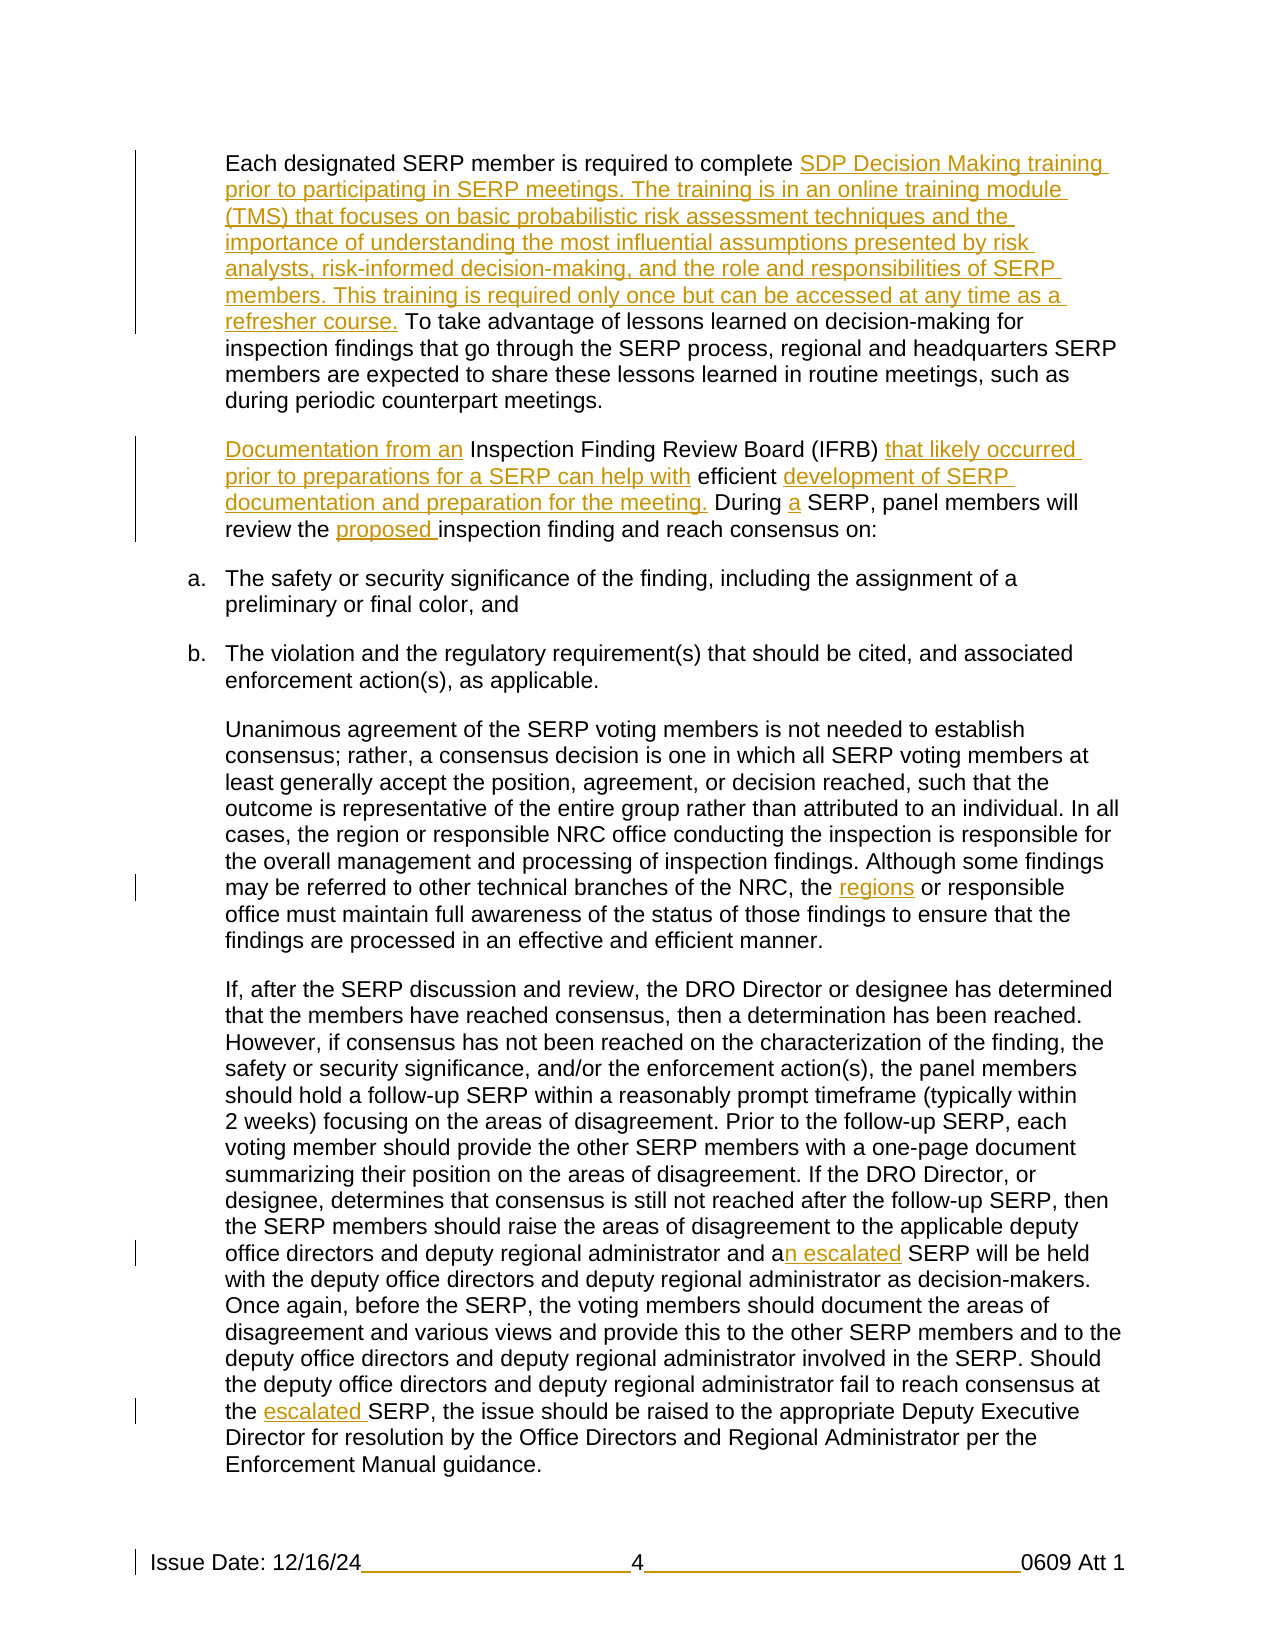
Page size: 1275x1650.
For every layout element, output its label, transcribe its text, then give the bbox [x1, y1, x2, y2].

text Inspection Finding Review Board (IFRB) efficient During SERP, panel members will review the inspection finding and reach consensus on: [225, 436, 1125, 542]
text Each designated SERP member is required to complete To take advantage of lessons learned on decision-making for inspection findings that go through the SERP process, regional and headquarters SERP members are expected to share these lessons learned in routine meetings, such as during periodic counterpart meetings. [225, 150, 1125, 413]
text Unanimous agreement of the SERP voting members is not needed to establish consensus; rather, a consensus decision is one in which all SERP voting members at least generally accept the position, agreement, or decision reached, such that the outcome is representative of the entire group rather than attributed to an individual. In all cases, the region or responsible NRC office conducting the inspection is responsible for the overall management and processing of inspection findings. Although some findings may be referred to other technical branches of the NRC, the or responsible office must maintain full awareness of the status of those findings to ensure that the findings are processed in an effective and efficient manner. [225, 716, 1125, 953]
text If, after the SERP discussion and review, the DRO Director or designee has determined that the members have reached consensus, then a determination has been reached. However, if consensus has not been reached on the characterization of the finding, the safety or security significance, and/or the enforcement action(s), the panel members should hold a follow-up SERP within a reasonably prompt timeframe (typically within 2 weeks) focusing on the areas of disagreement. Prior to the follow-up SERP, each voting member should provide the other SERP members with a one-page document summarizing their position on the areas of disagreement. If the DRO Director, or designee, determines that consensus is still not reached after the follow-up SERP, then the SERP members should raise the areas of disagreement to the applicable deputy office directors and deputy regional administrator and a SERP will be held with the deputy office directors and deputy regional administrator as decision-makers. Once again, before the SERP, the voting members should document the areas of disagreement and various views and provide this to the other SERP members and to the deputy office directors and deputy regional administrator involved in the SERP. Should the deputy office directors and deputy regional administrator fail to reach consensus at the SERP, the issue should be raised to the appropriate Deputy Executive Director for resolution by the Office Directors and Regional Administrator per the Enforcement Manual guidance. [225, 976, 1125, 1477]
list The safety or security significance of the finding, including the assignment of a preliminary or final color, and [187, 565, 1125, 617]
list The violation and the regulatory requirement(s) that should be cited, and associated enforcement action(s), as applicable. [187, 640, 1125, 693]
